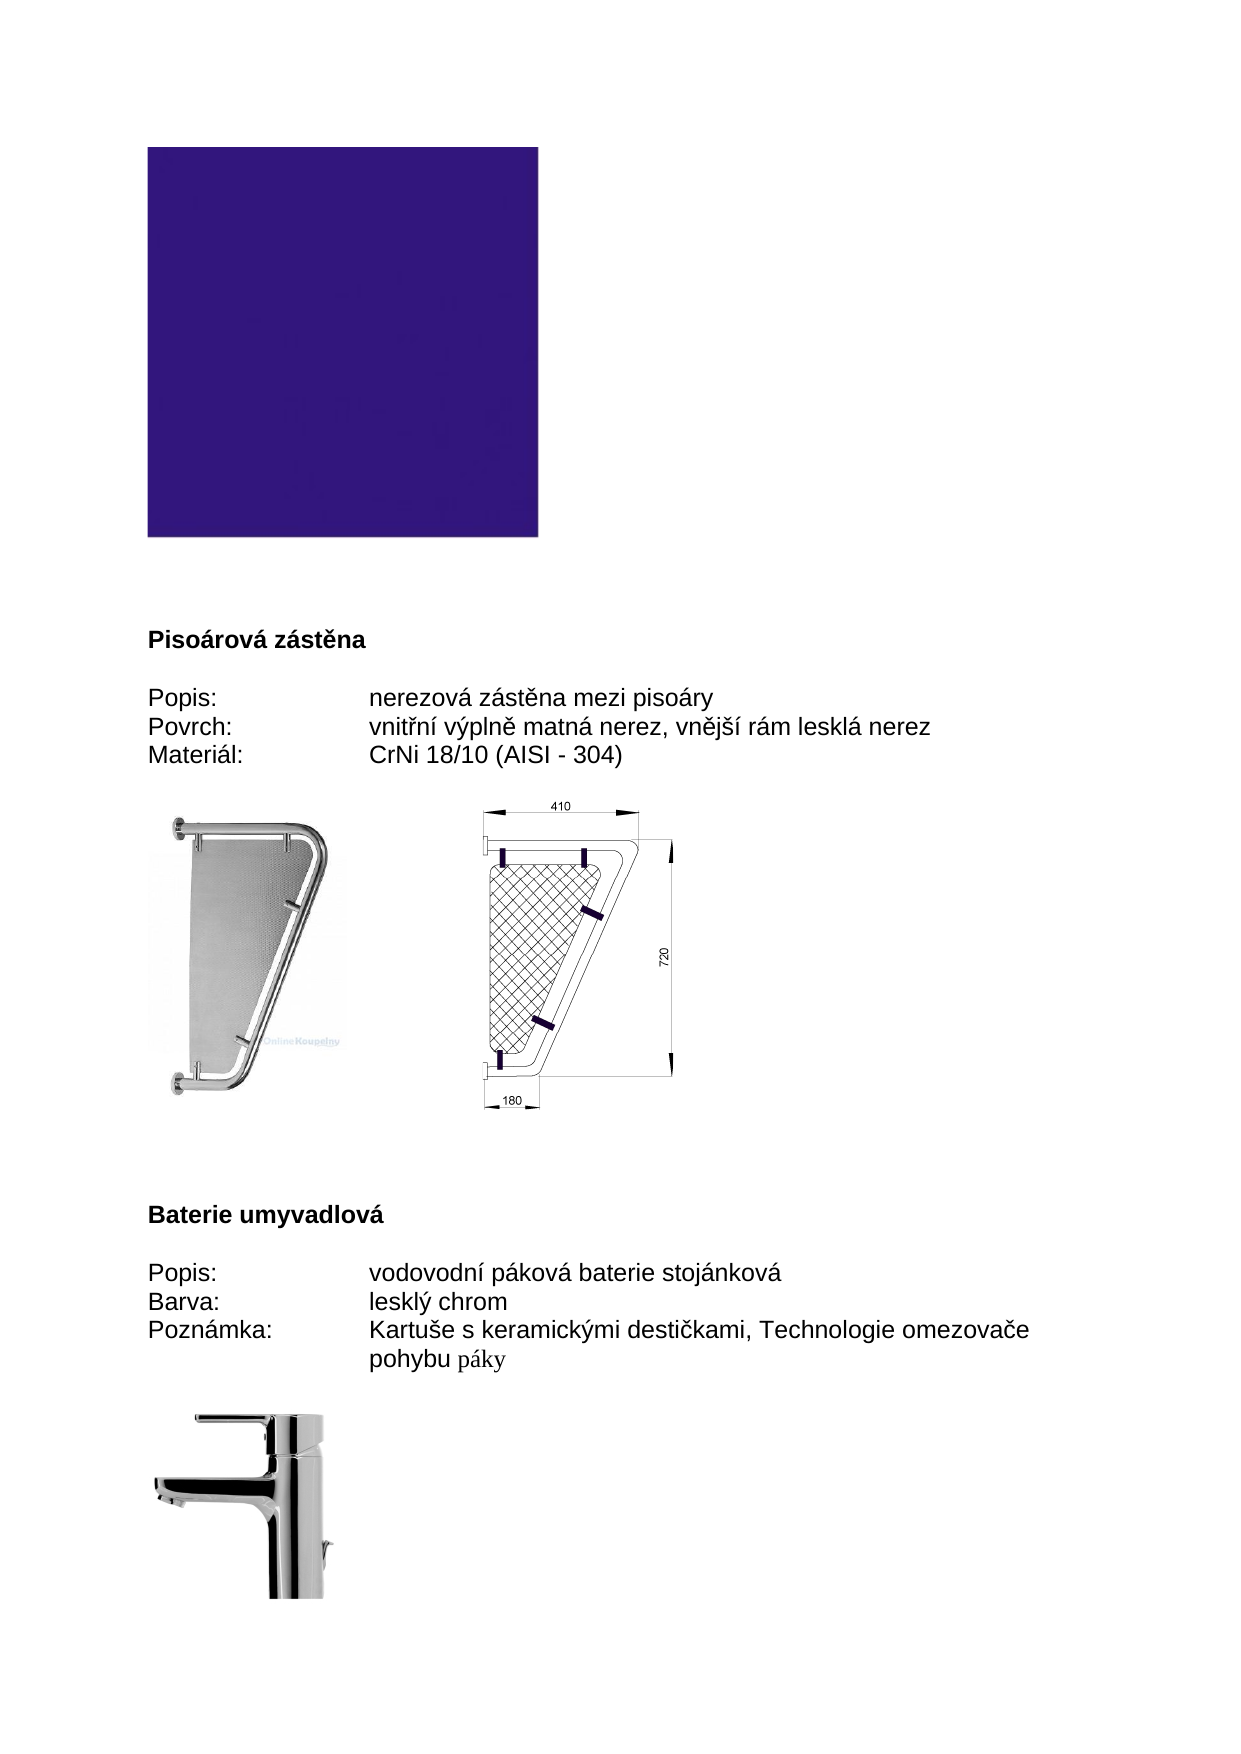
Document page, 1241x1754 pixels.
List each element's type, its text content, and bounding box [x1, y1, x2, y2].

picture [148, 1406, 340, 1604]
text Baterie umyvadlová [148, 1200, 1093, 1229]
picture [482, 800, 674, 1110]
text Popis: vodovodní páková baterie stojánková [148, 1258, 1093, 1287]
text Poznámka: Kartuše s keramickými destičkami, Technologie omezovače pohybu páky [148, 1315, 1093, 1373]
text Pisoárová zástěna [148, 625, 1093, 654]
text Povrch: vnitřní výplně matná nerez, vnější rám lesklá nerez [148, 712, 1093, 740]
text Barva: lesklý chrom [148, 1287, 1093, 1315]
picture [148, 800, 347, 1106]
text Materiál: CrNi 18/10 (AISI - 304) [148, 740, 1093, 769]
picture [147, 147, 539, 539]
text Popis: nerezová zástěna mezi pisoáry [148, 683, 1093, 712]
